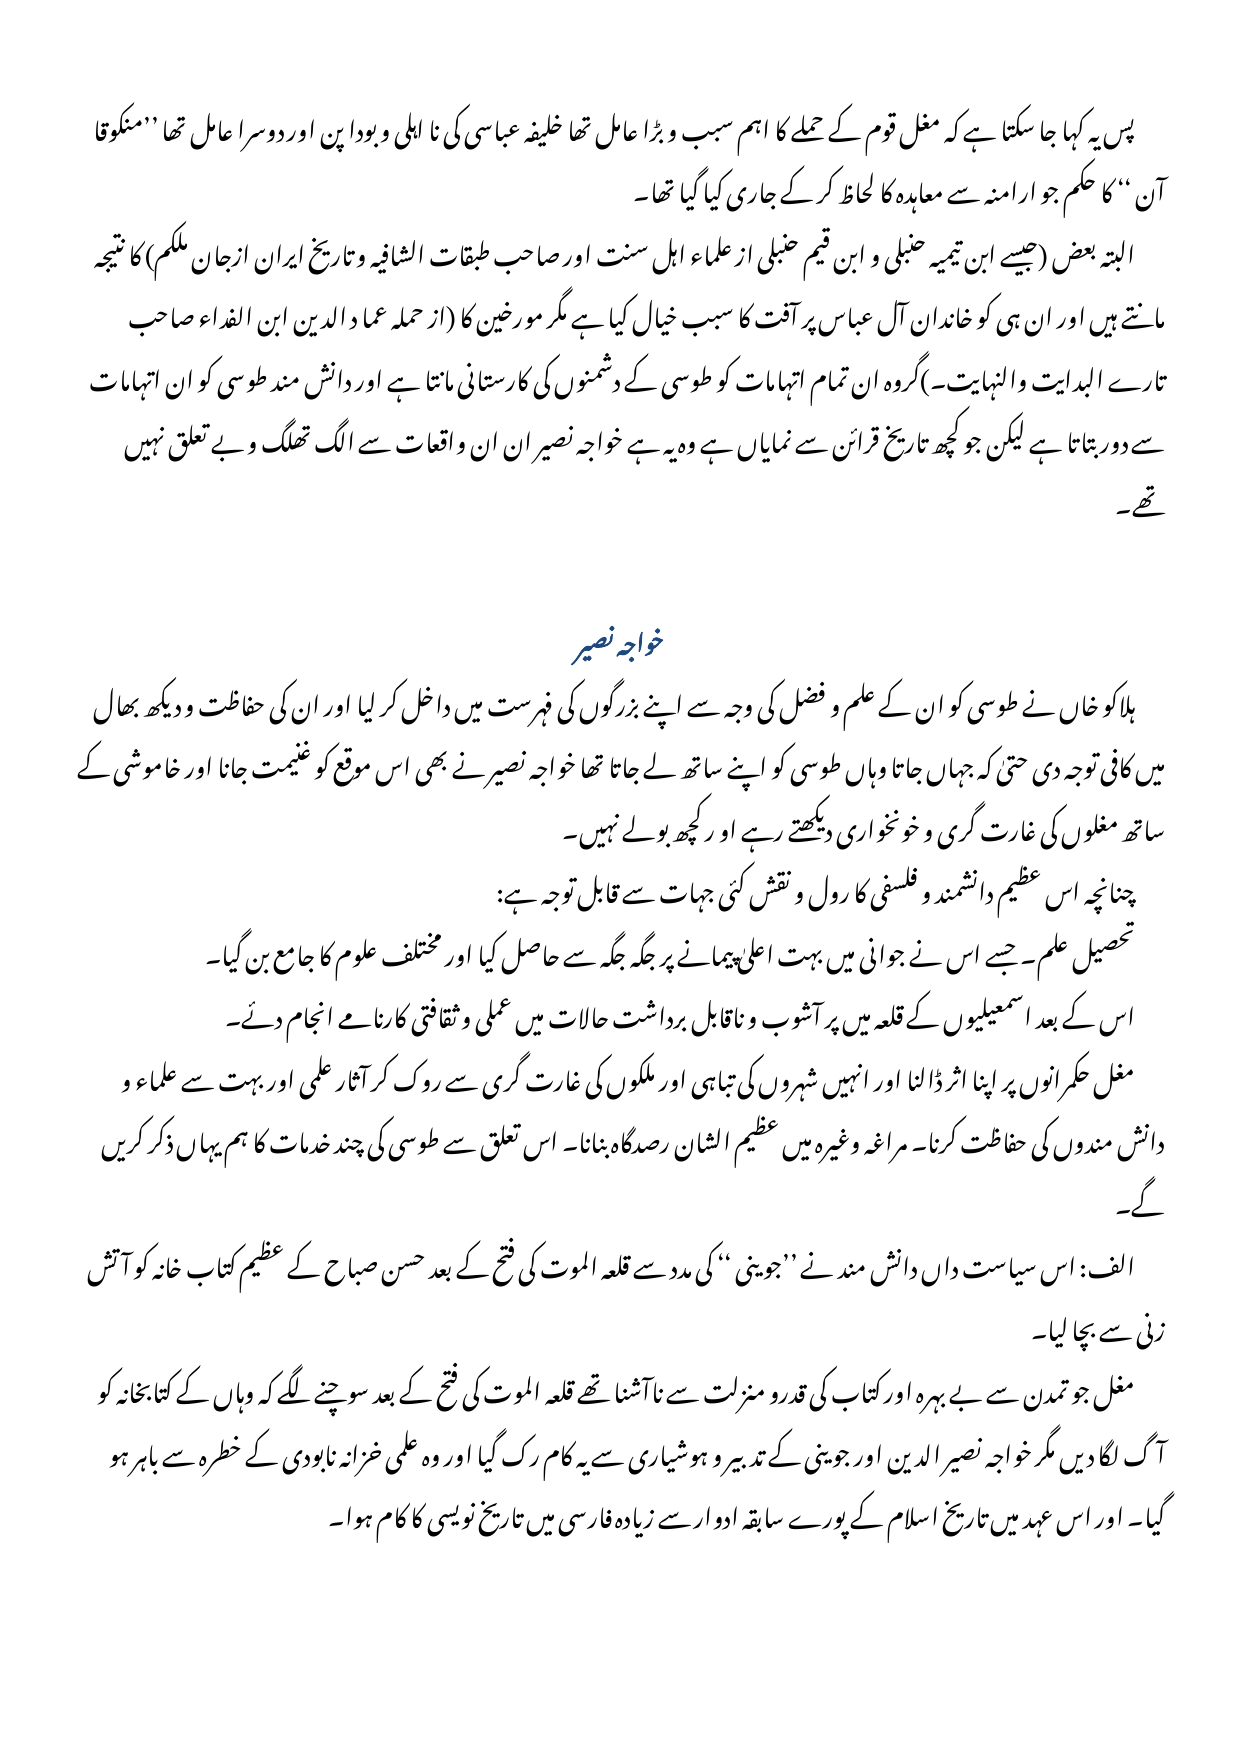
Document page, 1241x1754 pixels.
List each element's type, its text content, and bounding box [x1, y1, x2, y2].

text البتہ بعض (جیسے ابن تیمیہ حنبلی و ابن قیم حنبلی از علماء اہل سنت اور صاحب طبقات الشافیہ و تاریخ ایران ازجان ملکم) کا نتیجہ مانتے ہیں اور ان ہی کو خاندان آل عباس پر آفت کا سبب خیال کیا ہے مگر مورخین کا (از حملہ عما د الدین ابن الفداء صاحب تارے البدایت والنہایت۔)گروہ ان تمام اتہامات کو طوسی کے دشمنوں کی کارستانی مانتا ہے اور دانش مند طوسی کو ان اتہامات سے دور بتاتا ہے لیکن جو کچھ تاریخ قرائن سے نمایاں ہے وہ یہ ہے خواجہ نصیر ان ان واقعات سے الگ تھلگ و بے تعلق نہیں تھے۔ [75, 219, 1165, 531]
text مغل جو تمدن سے بے بہرہ اور کتاب کی قدرو منزلت سے ناآشنا تھے قلعہ الموت کی فتح کے بعد سوچنے لگے کہ وہاں کے کتابخانہ کو آگ لگا دیں مگر خواجہ نصیر الدین اور جوینی کے تدبیر و ہوشیاری سے یہ کام رک گیا اور وہ علمی خزانہ نابودی کے خطرہ سے باہر ہو گیا۔ اور اس عہد میں تاریخ اسلام کے پورے سابقہ ادوار سے زیادہ فارسی میں تاریخ نویسی کا کام ہوا۔ [75, 1356, 1165, 1544]
text مغل حکمرانوں پر اپنا اثر ڈالنا اور انہیں شہروں کی تباہی اور ملکوں کی غارت گری سے روک کر آثار علمی اور بہت سے علماء و دانش مندوں کی حفاظت کرنا۔ مراغہ وغیرہ میں عظیم الشان رصدگاہ بنانا۔ اس تعلق سے طوسی کی چند خدمات کا ہم یہاں ذکر کریں گے۔ [75, 1044, 1165, 1231]
text تحصیل علم۔ جسے اس نے جوانی میں بہت اعلیٰ پیمانے پر جگہ جگہ سے حاصل کیا اور مختلف علوم کا جامع بن گیا۔ [75, 919, 1165, 981]
text الف: اس سیاست داں دانش مند نے ’’جوینی ‘‘ کی مدد سے قلعہ الموت کی فتح کے بعد حسن صباح کے عظیم کتاب خانہ کو آتش زنی سے بچا لیا۔ [75, 1231, 1165, 1356]
text اس کے بعد اسمعیلیوں کے قلعہ میں پر آشوب و ناقابل برداشت حالات میں عملی و ثقافتی کارنامے انجام دئے۔ [75, 981, 1165, 1044]
subtitle خواجہ نصیر [75, 606, 1165, 669]
text پس یہ کہا جا سکتا ہے کہ مغل قوم کے حملے کا اہم سبب و بڑا عامل تھا خلیفہ عباسی کی نا اہلی و بودا پن اور دوسرا عامل تھا ’’منکوقا آن ‘‘ کا حکم جو ارامنہ سے معاہدہ کا لحاظ کر کے جاری کیا گیا تھا۔ [75, 94, 1165, 219]
text ہلاکو خاں نے طوسی کو ان کے علم و فضل کی وجہ سے اپنے بزرگوں کی فہرست میں داخل کر لیا اور ان کی حفاظت و دیکھ بھال میں کافی توجہ دی حتیٰ کہ جہاں جاتا وہاں طوسی کو اپنے ساتھ لے جاتا تھا خواجہ نصیر نے بھی اس موقع کو غنیمت جانا اور خاموشی کے ساتھ مغلوں کی غارت گری و خونخواری دیکھتے رہے او ر کچھ بولے نہیں۔ [75, 669, 1165, 856]
text چنانچہ اس عظیم دانشمند و فلسفی کا رول و نقش کئی جہات سے قابل توجہ ہے: [75, 856, 1165, 919]
